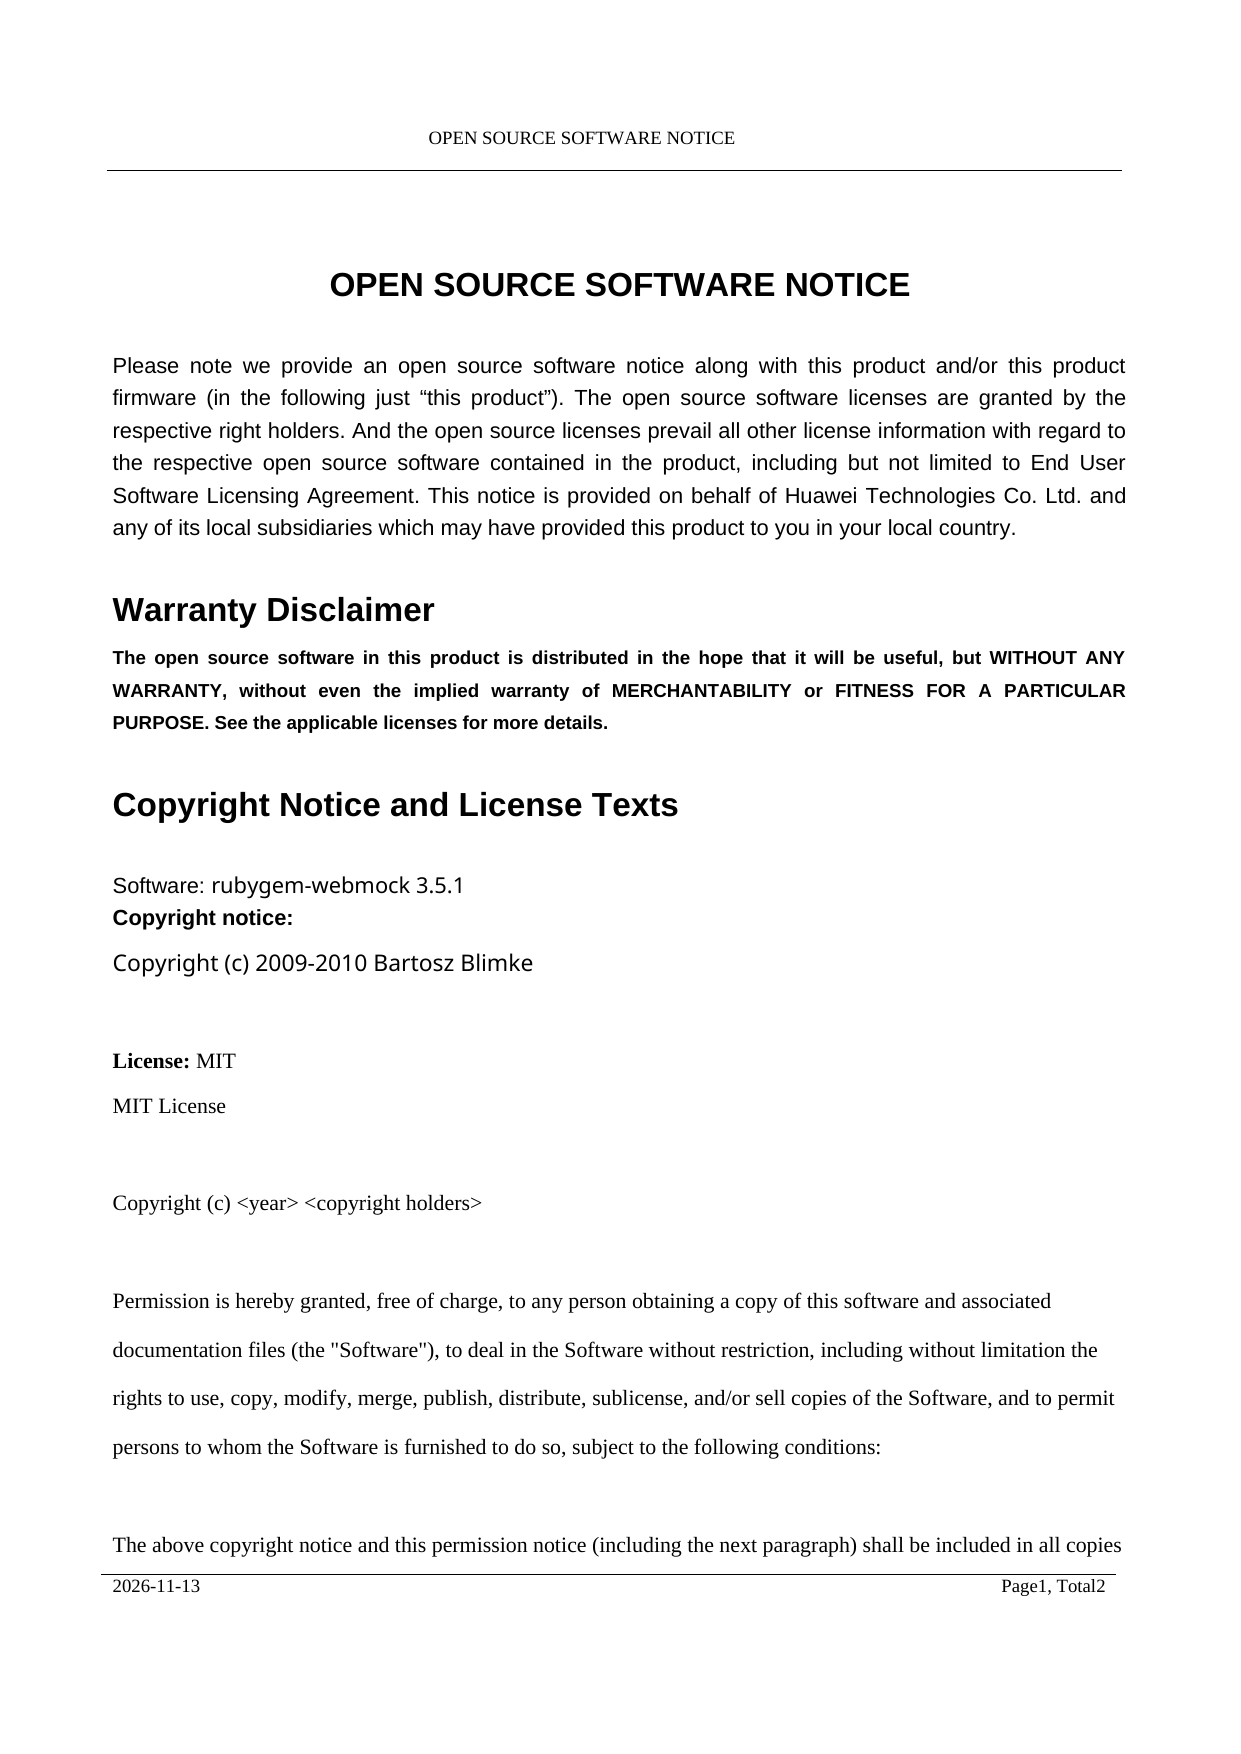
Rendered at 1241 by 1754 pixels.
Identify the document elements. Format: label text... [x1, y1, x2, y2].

text Warranty Disclaimer [112, 576, 1128, 641]
text OPEN SOURCE SOFTWARE NOTICE [112, 251, 1128, 316]
text License: MIT [112, 1044, 1128, 1077]
text Copyright (c) 2009-2010 Bartosz Blimke [112, 947, 1128, 1028]
text Copyright notice: [112, 901, 1128, 934]
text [112, 1089, 1128, 1560]
text Copyright Notice and License Texts [112, 771, 1128, 836]
text Software: rubygem-webmock 3.5.1 [112, 869, 1128, 901]
text The open source software in this product is distributed in the hope that it will be useful, but WITHOUT ANY WARRANTY, without even the implied warranty of MERCHANTABILITY or FITNESS FOR A PARTICULAR PURPOSE. See the applicable licenses for more details. [112, 641, 1128, 739]
text Please note we provide an open source software notice along with this product and/or this product firmware (in the following just “this product”). The open source software licenses are granted by the respective right holders. And the open source licenses prevail all other license information with regard to the respective open source software contained in the product, including but not limited to End User Software Licensing Agreement. This notice is provided on behalf of Huawei Technologies Co. Ltd. and any of its local subsidiaries which may have provided this product to you in your local country. [112, 349, 1128, 544]
